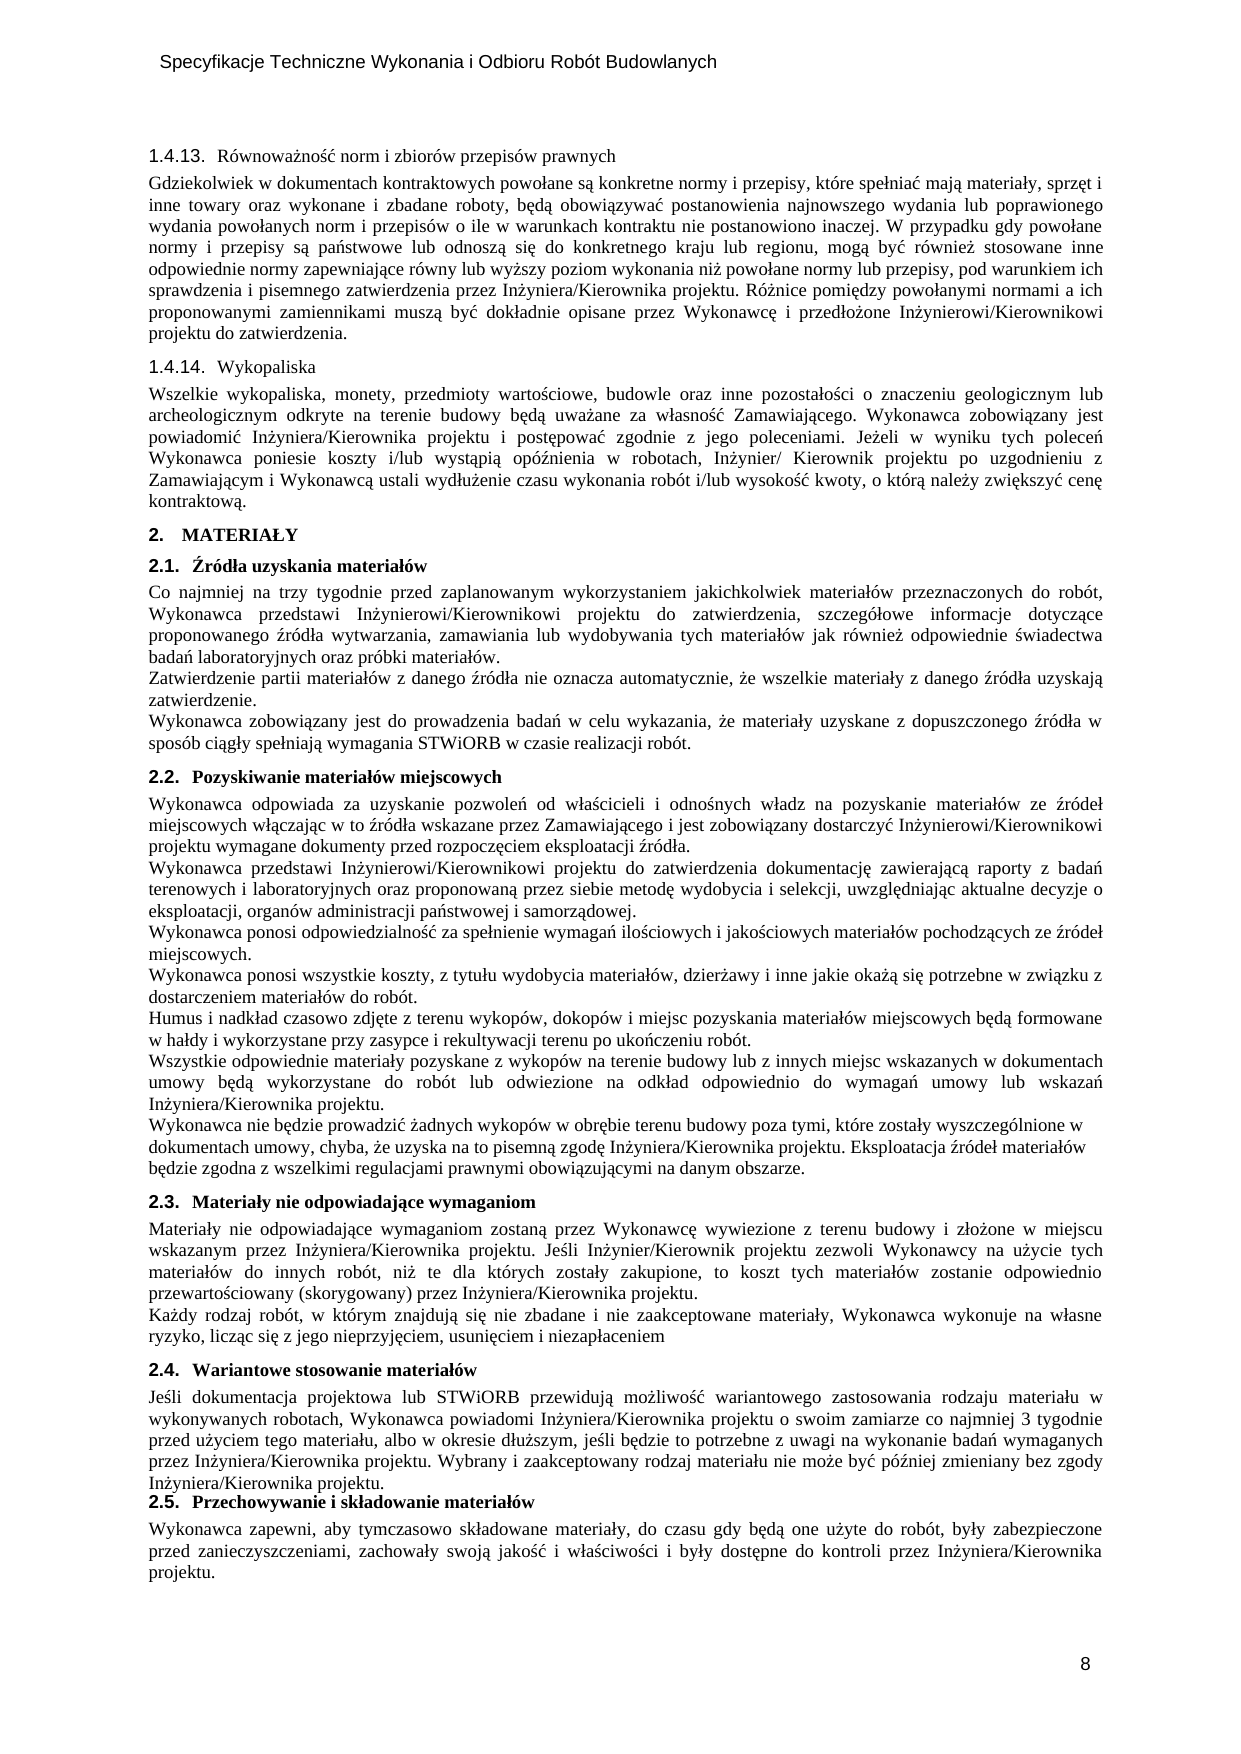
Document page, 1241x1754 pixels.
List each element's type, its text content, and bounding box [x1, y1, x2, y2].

text Wykonawca odpowiada za uzyskanie pozwoleń od właścicieli i odnośnych władz na pozyskanie materiałów ze źródeł miejscowych włączając w to źródła wskazane przez Zamawiającego i jest zobowiązany dostarczyć Inżynierowi/Kierownikowi projektu wymagane dokumenty przed rozpoczęciem eksploatacji źródła. [148, 793, 1104, 857]
text Zatwierdzenie partii materiałów z danego źródła nie oznacza automatycznie, że wszelkie materiały z danego źródła uzyskają zatwierdzenie. [148, 668, 1104, 711]
text Wykonawca nie będzie prowadzić żadnych wykopów w obrębie terenu budowy poza tymi, które zostały wyszczególnione w dokumentach umowy, chyba, że uzyska na to pisemną zgodę Inżyniera/Kierownika projektu. Eksploatacja źródeł materiałów będzie zgodna z wszelkimi regulacjami prawnymi obowiązującymi na danym obszarze. [148, 1115, 1104, 1179]
list Równoważność norm i zbiorów przepisów prawnych [148, 148, 1104, 166]
text Co najmniej na trzy tygodnie przed zaplanowanym wykorzystaniem jakichkolwiek materiałów przeznaczonych do robót, Wykonawca przedstawi Inżynierowi/Kierownikowi projektu do zatwierdzenia, szczegółowe informacje dotyczące proponowanego źródła wytwarzania, zamawiania lub wydobywania tych materiałów jak również odpowiednie świadectwa badań laboratoryjnych oraz próbki materiałów. [148, 582, 1104, 668]
text Wykonawca ponosi wszystkie koszty, z tytułu wydobycia materiałów, dzierżawy i inne jakie okażą się potrzebne w związku z dostarczeniem materiałów do robót. [148, 964, 1104, 1007]
text Wykonawca ponosi odpowiedzialność za spełnienie wymagań ilościowych i jakościowych materiałów pochodzących ze źródeł miejscowych. [148, 922, 1104, 964]
list Wariantowe stosowanie materiałów [148, 1362, 1104, 1380]
list Źródła uzyskania materiałów [148, 557, 1104, 576]
text Każdy rodzaj robót, w którym znajdują się nie zbadane i nie zaakceptowane materiały, Wykonawca wykonuje na własne ryzyko, licząc się z jego nieprzyjęciem, usunięciem i niezapłaceniem [148, 1304, 1104, 1347]
text Jeśli dokumentacja projektowa lub STWiORB przewidują możliwość wariantowego zastosowania rodzaju materiału w wykonywanych robotach, Wykonawca powiadomi Inżyniera/Kierownika projektu o swoim zamiarze co najmniej 3 tygodnie przed użyciem tego materiału, albo w okresie dłuższym, jeśli będzie to potrzebne z uwagi na wykonanie badań wymaganych przez Inżyniera/Kierownika projektu. Wybrany i zaakceptowany rodzaj materiału nie może być później zmieniany bez zgody Inżyniera/Kierownika projektu. [148, 1386, 1104, 1494]
list MATERIAŁY [148, 526, 1104, 545]
list Wykopaliska [148, 359, 1104, 377]
text Wykonawca zapewni, aby tymczasowo składowane materiały, do czasu gdy będą one użyte do robót, były zabezpieczone przed zanieczyszczeniami, zachowały swoją jakość i właściwości i były dostępne do kontroli przez Inżyniera/Kierownika projektu. [148, 1518, 1104, 1583]
text Wszelkie wykopaliska, monety, przedmioty wartościowe, budowle oraz inne pozostałości o znaczeniu geologicznym lub archeologicznym odkryte na terenie budowy będą uważane za własność Zamawiającego. Wykonawca zobowiązany jest powiadomić Inżyniera/Kierownika projektu i postępować zgodnie z jego poleceniami. Jeżeli w wyniku tych poleceń Wykonawca poniesie koszty i/lub wystąpią opóźnienia w robotach, Inżynier/ Kierownik projektu po uzgodnieniu z Zamawiającym i Wykonawcą ustali wydłużenie czasu wykonania robót i/lub wysokość kwoty, o którą należy zwiększyć cenę kontraktową. [148, 383, 1104, 512]
text Wszystkie odpowiednie materiały pozyskane z wykopów na terenie budowy lub z innych miejsc wskazanych w dokumentach umowy będą wykorzystane do robót lub odwiezione na odkład odpowiednio do wymagań umowy lub wskazań Inżyniera/Kierownika projektu. [148, 1050, 1104, 1115]
text Wykonawca przedstawi Inżynierowi/Kierownikowi projektu do zatwierdzenia dokumentację zawierającą raporty z badań terenowych i laboratoryjnych oraz proponowaną przez siebie metodę wydobycia i selekcji, uwzględniając aktualne decyzje o eksploatacji, organów administracji państwowej i samorządowej. [148, 857, 1104, 922]
text Wykonawca zobowiązany jest do prowadzenia badań w celu wykazania, że materiały uzyskane z dopuszczonego źródła w sposób ciągły spełniają wymagania STWiORB w czasie realizacji robót. [148, 711, 1104, 753]
list Przechowywanie i składowanie materiałów [148, 1494, 1104, 1512]
text Materiały nie odpowiadające wymaganiom zostaną przez Wykonawcę wywiezione z terenu budowy i złożone w miejscu wskazanym przez Inżyniera/Kierownika projektu. Jeśli Inżynier/Kierownik projektu zezwoli Wykonawcy na użycie tych materiałów do innych robót, niż te dla których zostały zakupione, to koszt tych materiałów zostanie odpowiednio przewartościowany (skorygowany) przez Inżyniera/Kierownika projektu. [148, 1218, 1104, 1304]
text Gdziekolwiek w dokumentach kontraktowych powołane są konkretne normy i przepisy, które spełniać mają materiały, sprzęt i inne towary oraz wykonane i zbadane roboty, będą obowiązywać postanowienia najnowszego wydania lub poprawionego wydania powołanych norm i przepisów o ile w warunkach kontraktu nie postanowiono inaczej. W przypadku gdy powołane normy i przepisy są państwowe lub odnoszą się do konkretnego kraju lub regionu, mogą być również stosowane inne odpowiednie normy zapewniające równy lub wyższy poziom wykonania niż powołane normy lub przepisy, pod warunkiem ich sprawdzenia i pisemnego zatwierdzenia przez Inżyniera/Kierownika projektu. Różnice pomiędzy powołanymi normami a ich proponowanymi zamiennikami muszą być dokładnie opisane przez Wykonawcę i przedłożone Inżynierowi/Kierownikowi projektu do zatwierdzenia. [148, 172, 1104, 344]
list Pozyskiwanie materiałów miejscowych [148, 768, 1104, 787]
list Materiały nie odpowiadające wymaganiom [148, 1194, 1104, 1213]
text Humus i nadkład czasowo zdjęte z terenu wykopów, dokopów i miejsc pozyskania materiałów miejscowych będą formowane w hałdy i wykorzystane przy zasypce i rekultywacji terenu po ukończeniu robót. [148, 1007, 1104, 1050]
